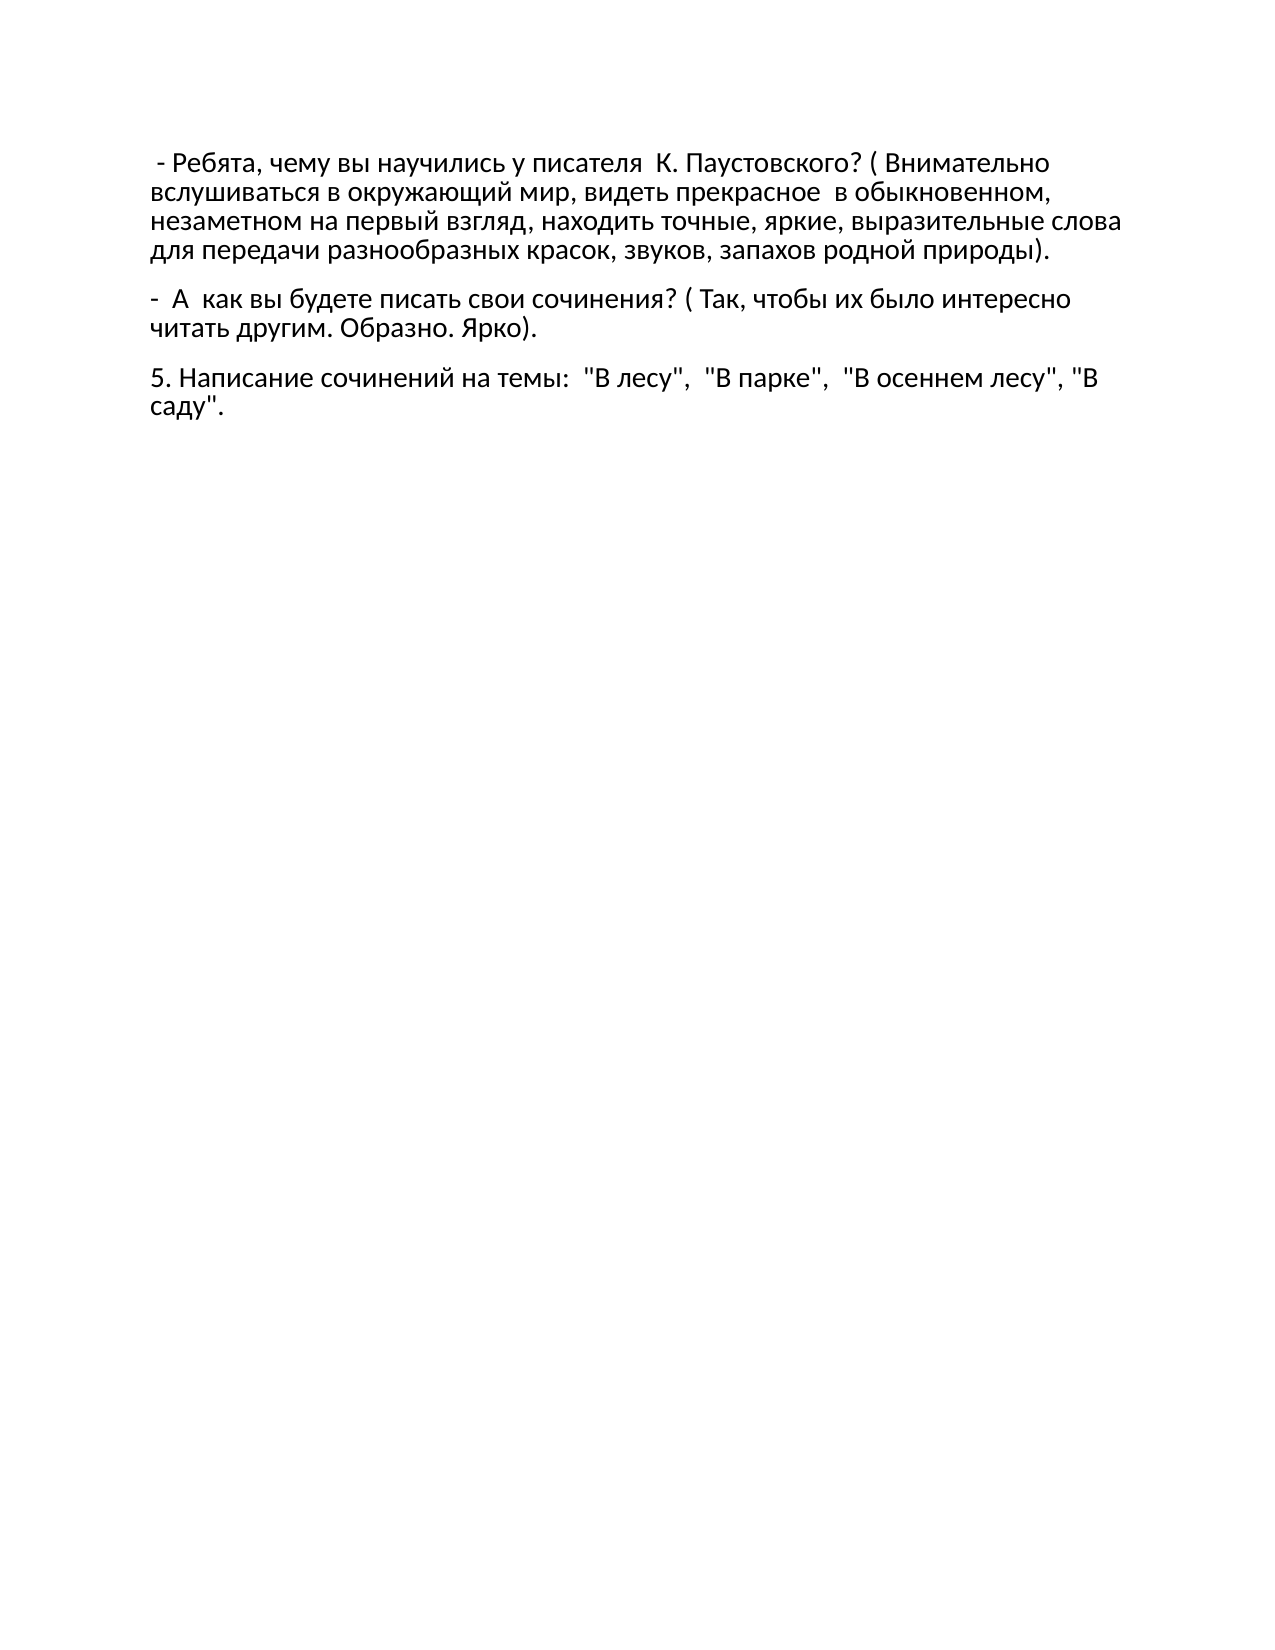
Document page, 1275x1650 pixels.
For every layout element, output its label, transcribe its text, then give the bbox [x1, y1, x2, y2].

text - А как вы будете писать свои сочинения? ( Так, чтобы их было интересно читать другим. Образно. Ярко). [150, 286, 1125, 343]
text - Ребята, чему вы научились у писателя К. Паустовского? ( Внимательно вслушиваться в окружающий мир, видеть прекрасное в обыкновенном, незаметном на первый взгляд, находить точные, яркие, выразительные слова для передачи разнообразных красок, звуков, запахов родной природы). [150, 150, 1125, 265]
text 5. Написание сочинений на темы: "В лесу", "В парке", "В осеннем лесу", "В саду". [150, 364, 1125, 422]
